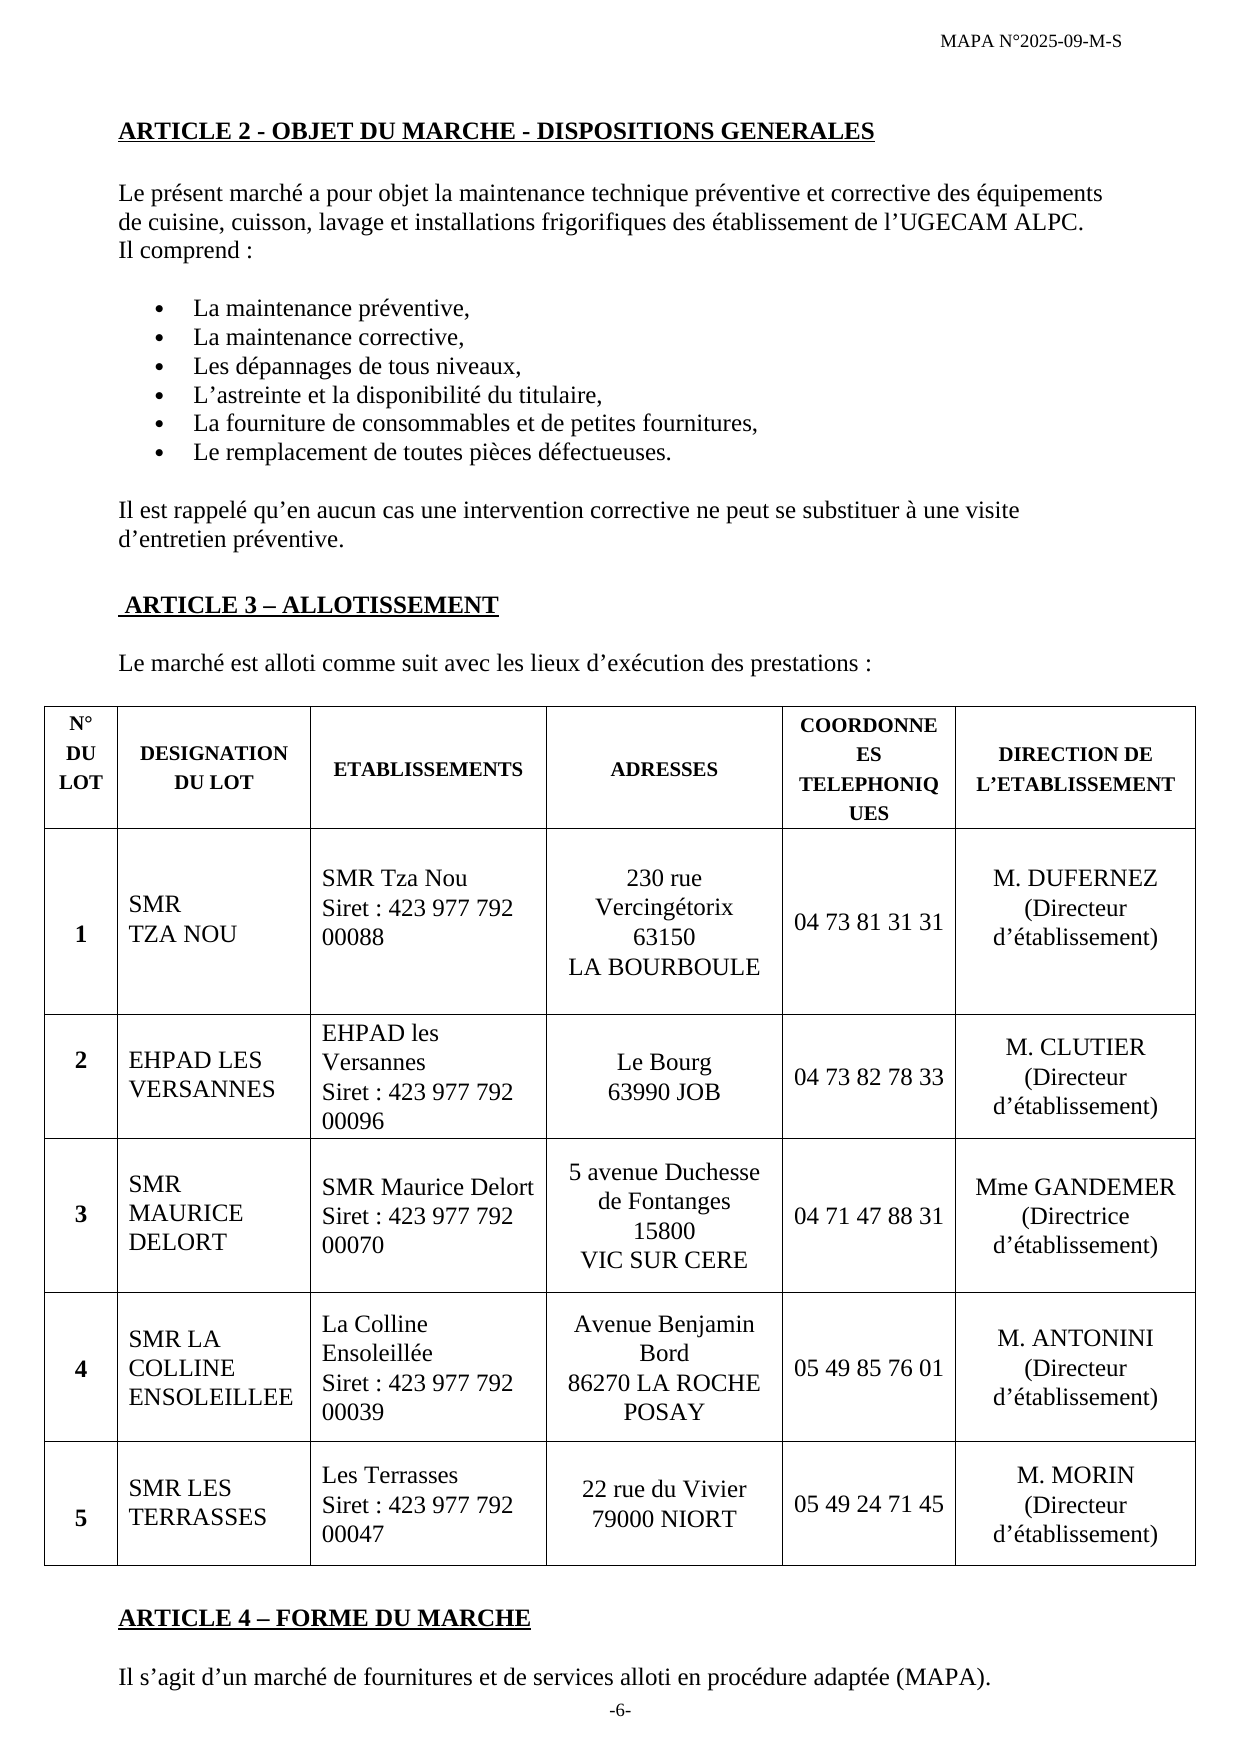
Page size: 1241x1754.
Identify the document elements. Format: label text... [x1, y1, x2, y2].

table_cell 2 [45, 1015, 117, 1137]
table_header ADRESSES [547, 707, 782, 828]
table_cell 5 [45, 1442, 117, 1565]
table_header N° DU LOT [45, 707, 117, 828]
table_cell EHPAD LES VERSANNES [118, 1015, 310, 1137]
table_cell 230 rue Vercingétorix 63150 LA BOURBOULE [547, 829, 782, 1014]
table_cell 05 49 85 76 01 [783, 1293, 955, 1441]
text Il est rappelé qu’en aucun cas une intervention corrective ne peut se substituer à une visite d’entretien préventive. [118, 495, 1122, 553]
table_cell 04 73 81 31 31 [783, 829, 955, 1014]
table_cell SMR MAURICE DELORT [118, 1139, 310, 1292]
table_cell SMR TZA NOU [118, 829, 310, 1014]
text Il s’agit d’un marché de fournitures et de services alloti en procédure adaptée (MAPA). [118, 1662, 1122, 1690]
table_cell 4 [45, 1293, 117, 1441]
table_cell 04 73 82 78 33 [783, 1015, 955, 1137]
text Le présent marché a pour objet la maintenance technique préventive et corrective des équipements de cuisine, cuisson, lavage et installations frigorifiques des établissement de l’UGECAM ALPC. Il comprend : [118, 178, 1122, 264]
table_cell M. CLUTIER (Directeur d’établissement) [956, 1015, 1195, 1137]
table_header DIRECTION DE L’ETABLISSEMENT [956, 707, 1195, 828]
list La fourniture de consommables et de petites fournitures, [156, 408, 1122, 437]
table_cell SMR LES TERRASSES [118, 1442, 310, 1565]
list La maintenance préventive, [156, 293, 1122, 322]
table_cell M. ANTONINI (Directeur d’établissement) [956, 1293, 1195, 1441]
subtitle ARTICLE 3 – ALLOTISSEMENT [118, 590, 1122, 619]
subtitle ARTICLE 2 - OBJET DU MARCHE - DISPOSITIONS GENERALES [118, 116, 1122, 144]
list L’astreinte et la disponibilité du titulaire, [156, 380, 1122, 408]
table_cell Mme GANDEMER (Directrice d’établissement) [956, 1139, 1195, 1292]
text Le marché est alloti comme suit avec les lieux d’exécution des prestations : [118, 648, 1122, 677]
table_cell 5 avenue Duchesse de Fontanges 15800 VIC SUR CERE [547, 1139, 782, 1292]
table_header DESIGNATION DU LOT [118, 707, 310, 828]
list Le remplacement de toutes pièces défectueuses. [156, 437, 1122, 466]
table_cell La Colline Ensoleillée Siret : 423 977 792 00039 [311, 1293, 546, 1441]
table_cell Les Terrasses Siret : 423 977 792 00047 [311, 1442, 546, 1565]
table_cell SMR Maurice Delort Siret : 423 977 792 00070 [311, 1139, 546, 1292]
table_cell SMR LA COLLINE ENSOLEILLEE [118, 1293, 310, 1441]
table_cell Le Bourg 63990 JOB [547, 1015, 782, 1137]
table_cell 3 [45, 1139, 117, 1292]
table_header COORDONNEES TELEPHONIQUES [783, 707, 955, 828]
table_cell M. DUFERNEZ (Directeur d’établissement) [956, 829, 1195, 1014]
table_cell Avenue Benjamin Bord 86270 LA ROCHE POSAY [547, 1293, 782, 1441]
list Les dépannages de tous niveaux, [156, 351, 1122, 380]
table_cell M. MORIN (Directeur d’établissement) [956, 1442, 1195, 1565]
table_cell 22 rue du Vivier 79000 NIORT [547, 1442, 782, 1565]
table_cell 1 [45, 829, 117, 1014]
list La maintenance corrective, [156, 322, 1122, 351]
table_cell EHPAD les Versannes Siret : 423 977 792 00096 [311, 1015, 546, 1137]
table_header ETABLISSEMENTS [311, 707, 546, 828]
subtitle ARTICLE 4 – FORME DU MARCHE [118, 1603, 1122, 1632]
table_cell 05 49 24 71 45 [783, 1442, 955, 1565]
table_cell 04 71 47 88 31 [783, 1139, 955, 1292]
table_cell SMR Tza Nou Siret : 423 977 792 00088 [311, 829, 546, 1014]
